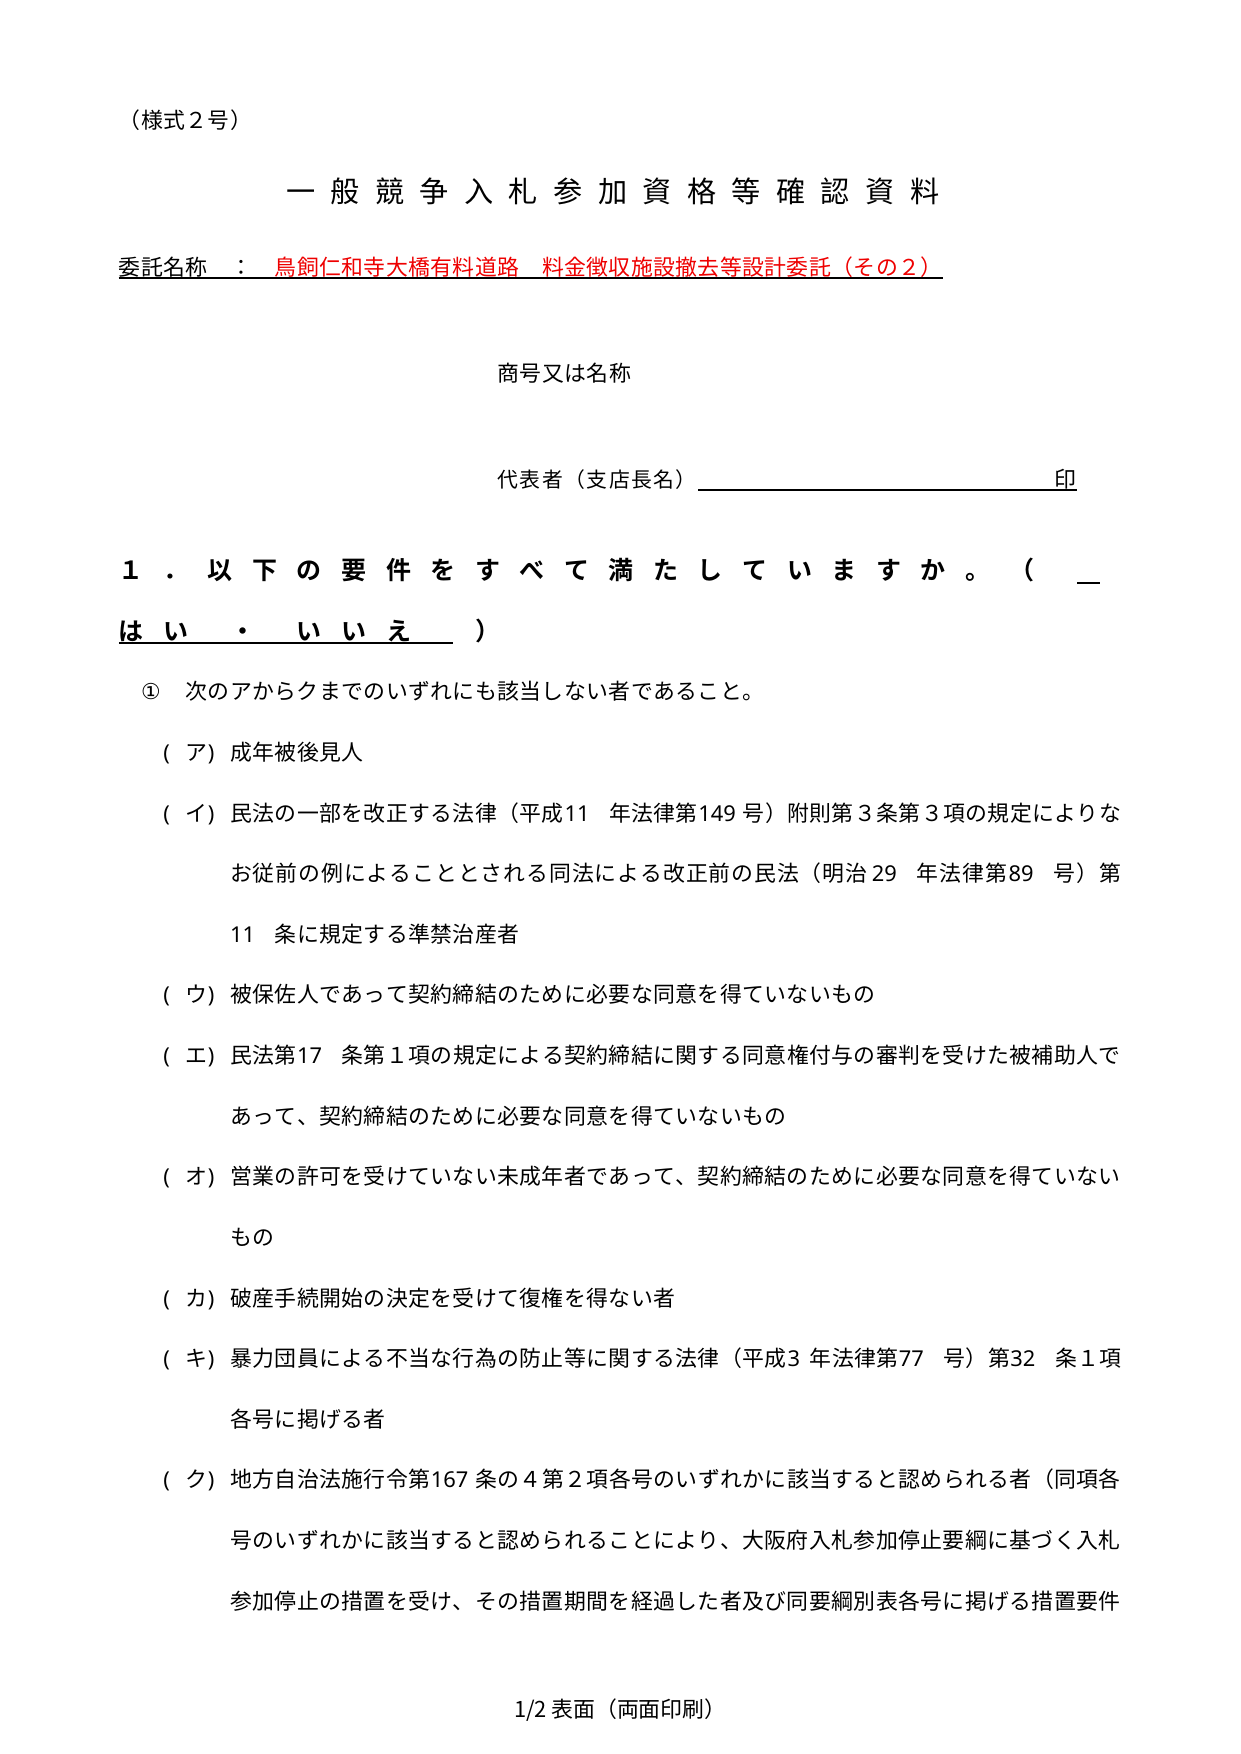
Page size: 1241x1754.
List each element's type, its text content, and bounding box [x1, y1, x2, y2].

text (ウ) 被保佐人であって契約締結のために必要な同意を得ていないもの [163, 963, 1122, 1024]
text (オ) 営業の許可を受けていない未成年者であって、契約締結のために必要な同意を得ていないもの [163, 1145, 1122, 1266]
text １．以下の要件をすべて満たしていますか。（ はい ・ いいえ ） [118, 539, 1122, 660]
text (カ) 破産手続開始の決定を受けて復権を得ない者 [163, 1266, 1122, 1327]
text (キ) 暴力団員による不当な行為の防止等に関する法律（平成3年法律第77号）第32条１項各号に掲げる者 [163, 1327, 1122, 1448]
text (エ) 民法第17条第１項の規定による契約締結に関する同意権付与の審判を受けた被補助人であって、契約締結のために必要な同意を得ていないもの [163, 1024, 1122, 1145]
text （様式２号） [118, 89, 1122, 149]
text (イ) 民法の一部を改正する法律（平成11年法律第149号）附則第３条第３項の規定によりなお従前の例によることとされる同法による改正前の民法（明治29年法律第89号）第11条に規定する準禁治産者 [163, 781, 1122, 963]
text ① 次のアからクまでのいずれにも該当しない者であること。 [141, 660, 1122, 721]
text (ア) 成年被後見人 [163, 721, 1122, 781]
text 商号又は名称 [487, 342, 1122, 402]
text 一般競争入札参加資格等確認資料 [118, 160, 1122, 221]
text 委託名称 ： 鳥飼仁和寺大橋有料道路 料金徴収施設撤去等設計委託（その２） [118, 236, 1122, 296]
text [163, 1448, 1122, 1630]
text 代表者（支店長名） 印 [487, 448, 1122, 508]
